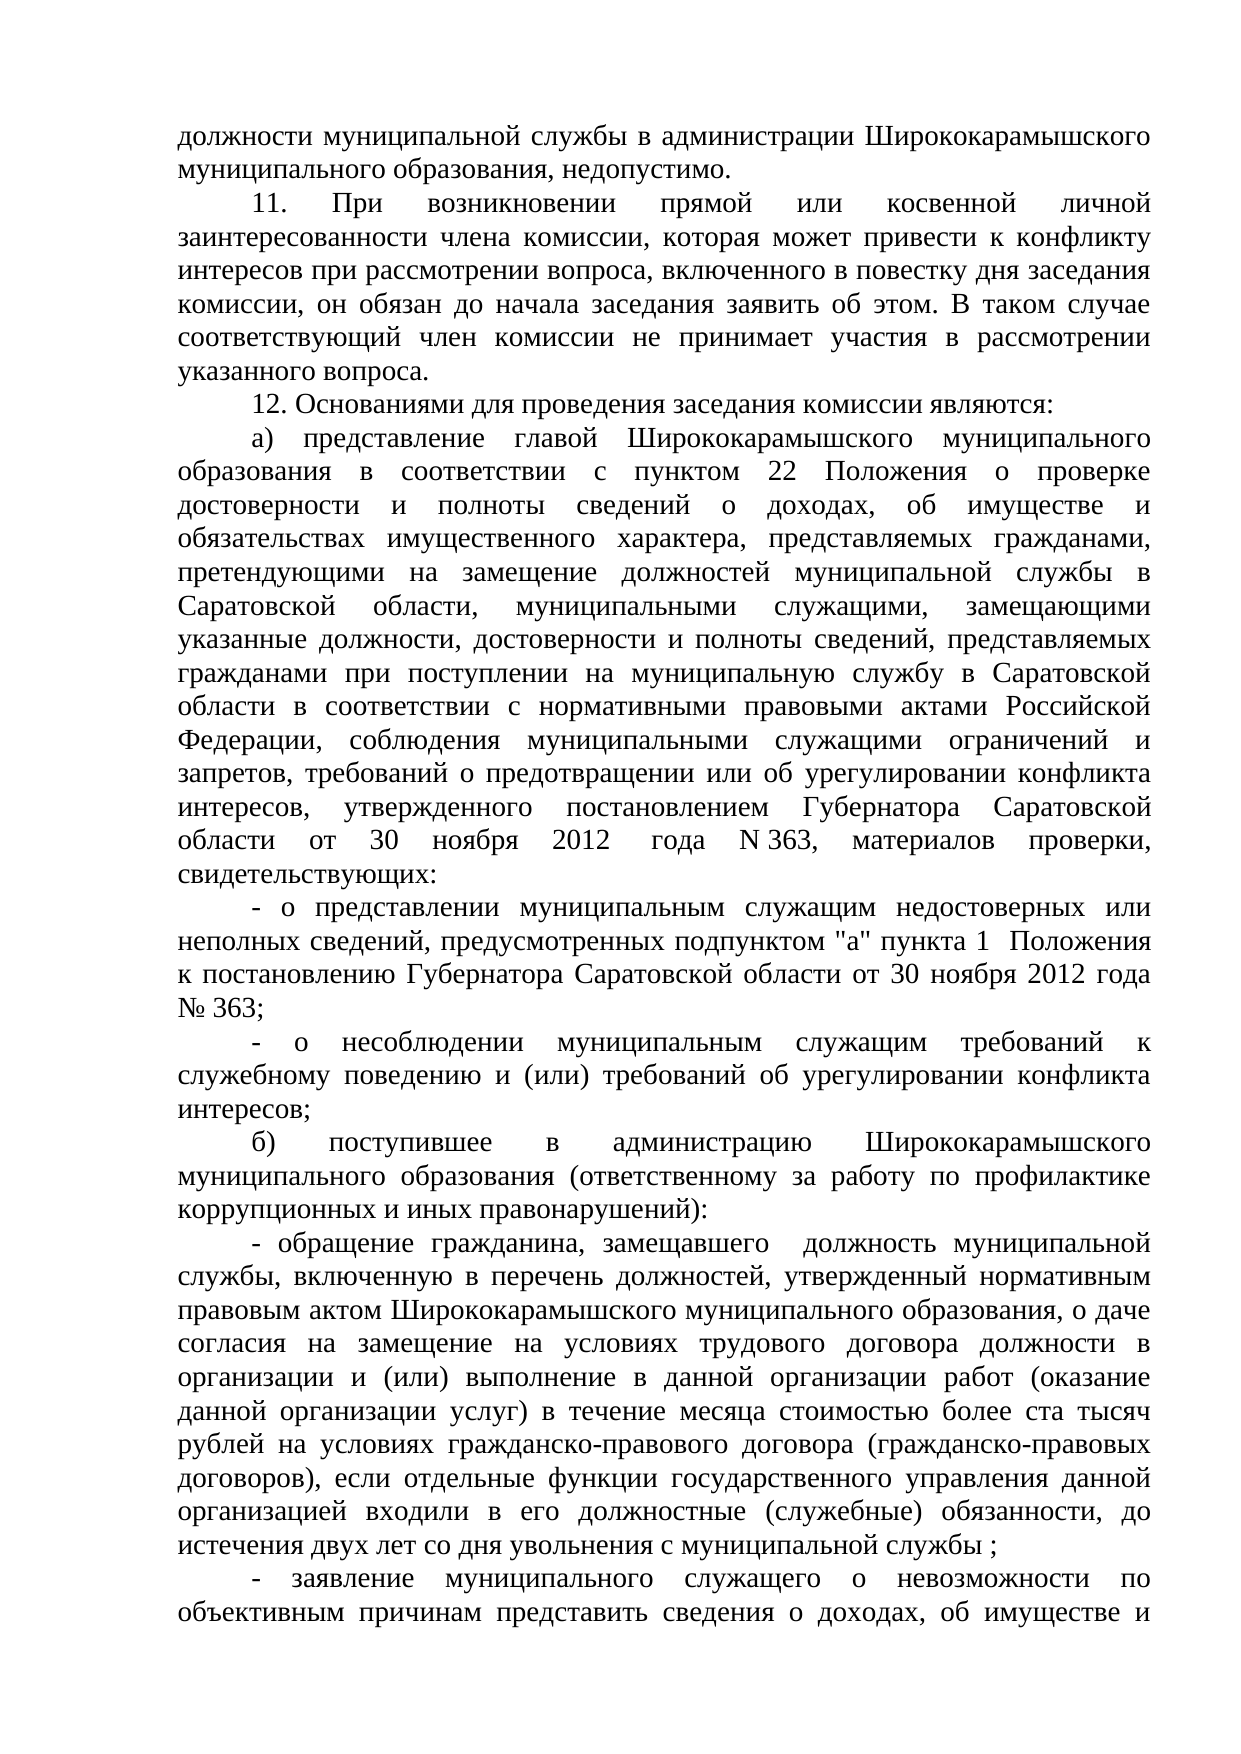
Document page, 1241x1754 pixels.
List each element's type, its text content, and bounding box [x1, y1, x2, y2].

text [177, 118, 1152, 185]
text - о несоблюдении муниципальным служащим требований к служебному поведению и (или) требований об урегулировании конфликта интересов; [177, 1024, 1152, 1124]
text 11. При возникновении прямой или косвенной личной заинтересованности члена комиссии, которая может привести к конфликту интересов при рассмотрении вопроса, включенного в повестку дня заседания комиссии, он обязан до начала заседания заявить об этом. В таком случае соответствующий член комиссии не принимает участия в рассмотрении указанного вопроса. [177, 185, 1152, 386]
text - обращение гражданина, замещавшего должность муниципальной службы, включенную в перечень должностей, утвержденный нормативным правовым актом Ширококарамышского муниципального образования, о даче согласия на замещение на условиях трудового договора должности в организации и (или) выполнение в данной организации работ (оказание данной организации услуг) в течение месяца стоимостью более ста тысяч рублей на условиях гражданско-правового договора (гражданско-правовых договоров), если отдельные функции государственного управления данной организацией входили в его должностные (служебные) обязанности, до истечения двух лет со дня увольнения с муниципальной службы ; [177, 1225, 1152, 1560]
text - о представлении муниципальным служащим недостоверных или неполных сведений, предусмотренных подпунктом "а" пункта 1 Положения к постановлению Губернатора Саратовской области от 30 ноября 2012 года № 363; [177, 889, 1152, 1024]
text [177, 1560, 1152, 1627]
text б) поступившее в администрацию Ширококарамышского муниципального образования (ответственному за работу по профилактике коррупционных и иных правонарушений): [177, 1124, 1152, 1225]
text 12. Основаниями для проведения заседания комиссии являются: [177, 386, 1152, 420]
text а) представление главой Ширококарамышского муниципального образования в соответствии с пунктом 22 Положения о проверке достоверности и полноты сведений о доходах, об имуществе и обязательствах имущественного характера, представляемых гражданами, претендующими на замещение должностей муниципальной службы в Саратовской области, муниципальными служащими, замещающими указанные должности, достоверности и полноты сведений, представляемых гражданами при поступлении на муниципальную службу в Саратовской области в соответствии с нормативными правовыми актами Российской Федерации, соблюдения муниципальными служащими ограничений и запретов, требований о предотвращении или об урегулировании конфликта интересов, утвержденного постановлением Губернатора Саратовской области от 30 ноября 2012 года N 363, материалов проверки, свидетельствующих: [177, 420, 1152, 889]
